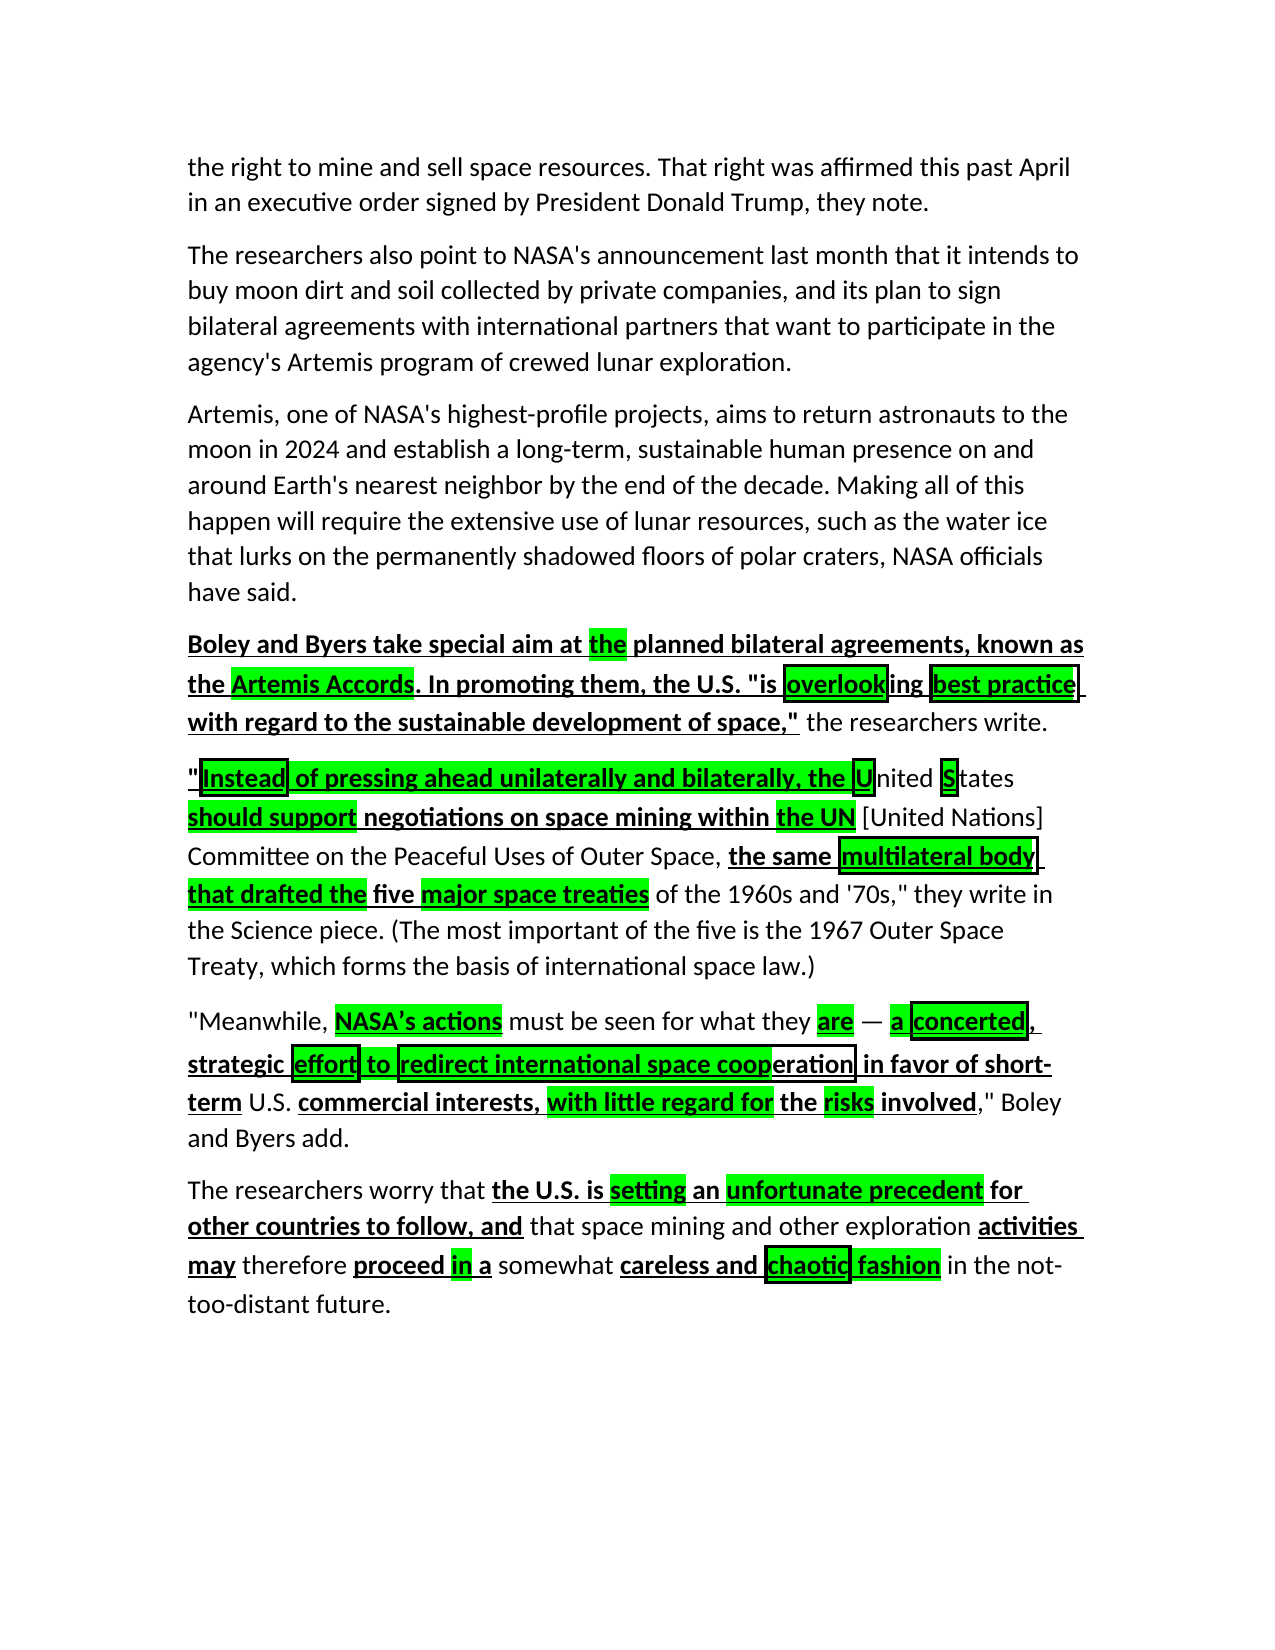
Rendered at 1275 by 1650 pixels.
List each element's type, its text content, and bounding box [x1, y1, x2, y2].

text The researchers worry that the U.S. is setting an unfortunate precedent for other countries to follow, and that space mining and other exploration activities may therefore proceed in a somewhat careless and chaotic fashion in the not-too-distant future. [187, 1173, 1087, 1320]
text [187, 150, 1087, 219]
text "Instead of pressing ahead unilaterally and bilaterally, the United States should support negotiations on space mining within the UN [United Nations] Committee on the Peaceful Uses of Outer Space, the same multilateral body that drafted the five major space treaties of the 1960s and '70s," they write in the Science piece. (The most important of the five is the 1967 Outer Space Treaty, which forms the basis of international space law.) [187, 758, 1087, 982]
text "Meanwhile, NASA’s actions must be seen for what they are — a concerted, strategic effort to redirect international space cooperation in favor of short-term U.S. commercial interests, with little regard for the risks involved," Boley and Byers add. [187, 1001, 1087, 1154]
text The researchers also point to NASA's announcement last month that it intends to buy moon dirt and soil collected by private companies, and its plan to sign bilateral agreements with international partners that want to participate in the agency's Artemis program of crewed lunar exploration. [187, 238, 1087, 378]
text Artemis, one of NASA's highest-profile projects, aims to return astronauts to the moon in 2024 and establish a long-term, sustainable human presence on and around Earth's nearest neighbor by the end of the decade. Making all of this happen will require the extensive use of lunar resources, such as the water ice that lurks on the permanently shadowed floors of polar craters, NASA officials have said. [187, 397, 1087, 608]
text Boley and Byers take special aim at the planned bilateral agreements, known as the Artemis Accords. In promoting them, the U.S. "is overlooking best practice with regard to the sustainable development of space," the researchers write. [187, 627, 1087, 738]
